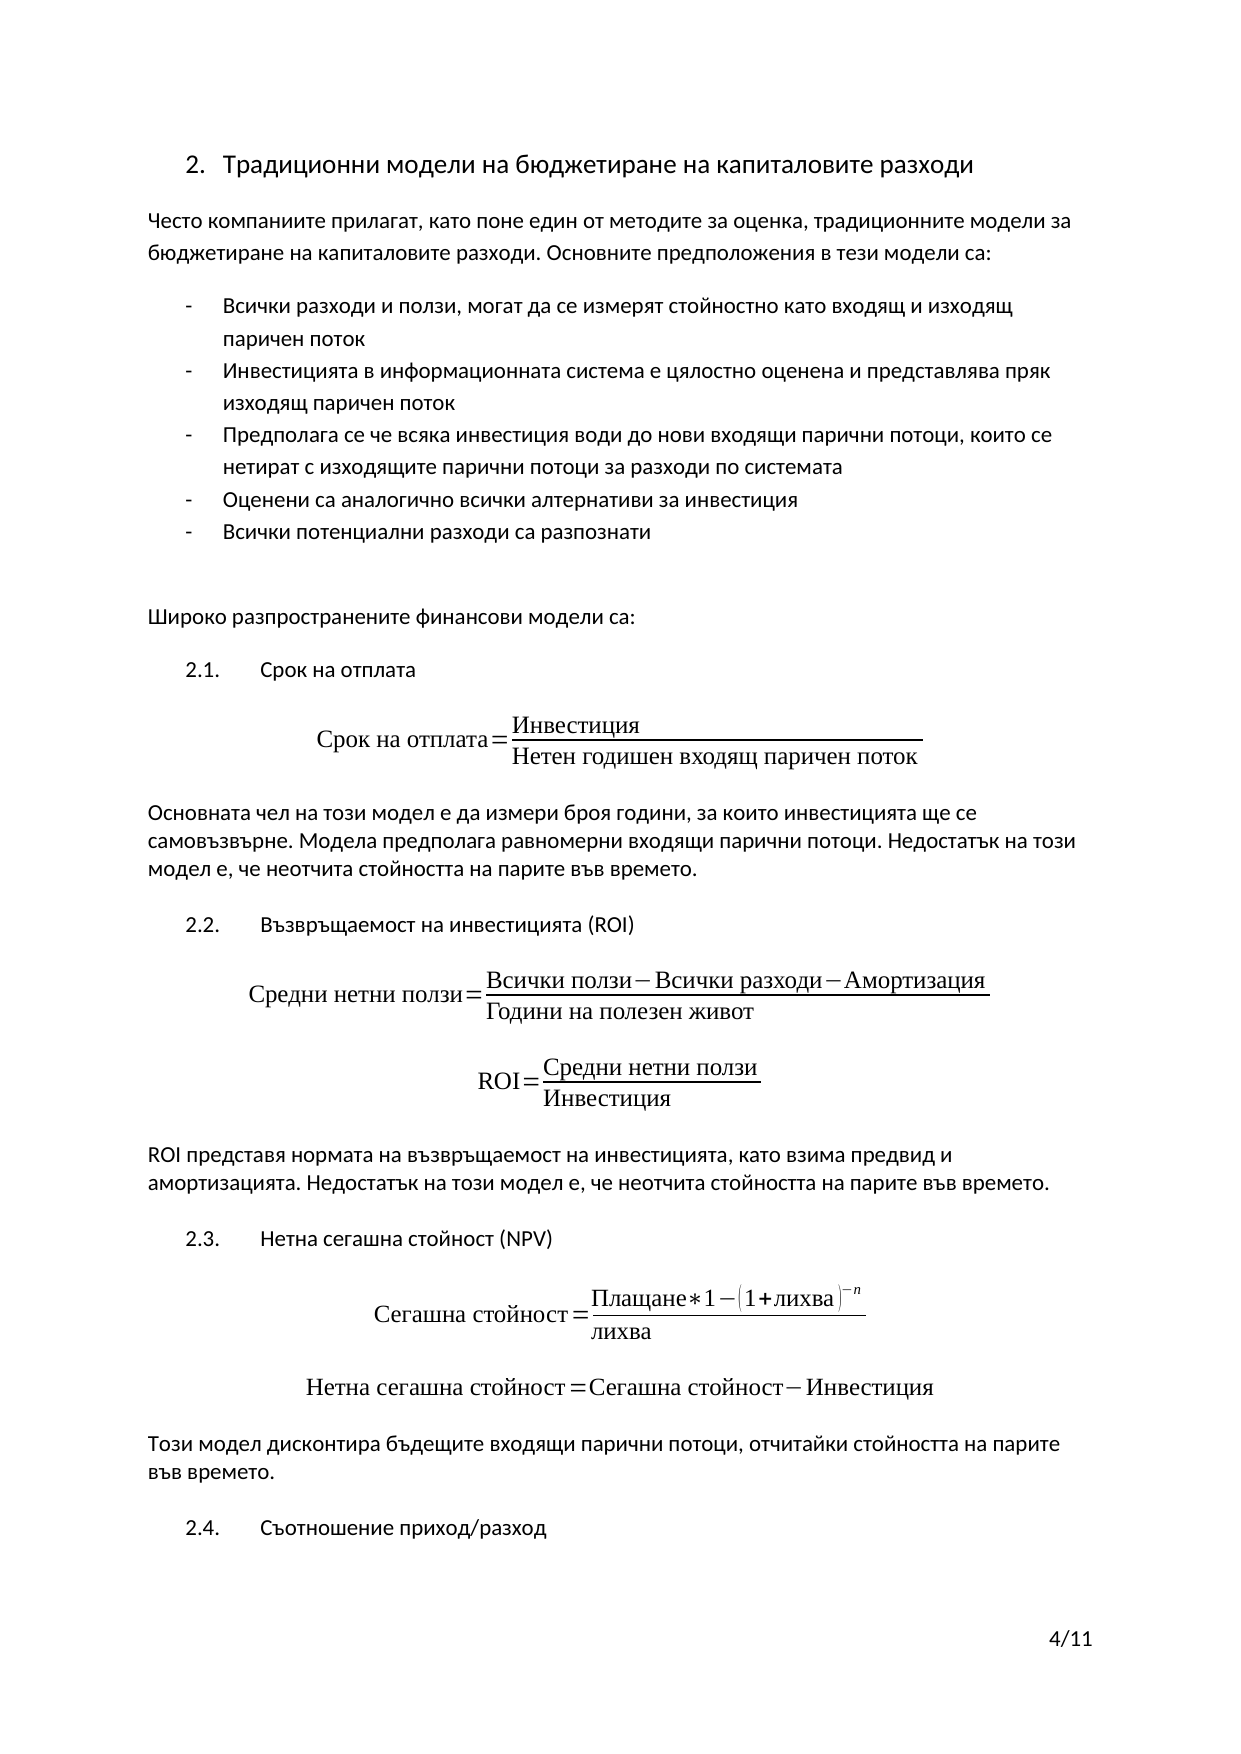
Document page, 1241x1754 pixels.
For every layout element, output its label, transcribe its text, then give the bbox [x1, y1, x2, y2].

list Всички разходи и ползи, могат да се измерят стойностно като входящ и изходящ паричен поток [185, 292, 1093, 352]
list Възвръщаемост на инвестицията (ROI) [185, 910, 1093, 938]
text Широко разпространените финансови модели са: [148, 602, 1093, 630]
list Инвестицията в информационната система е цялостно оценена и представлява пряк изходящ паричен поток [185, 356, 1093, 416]
text Често компаниите прилагат, като поне един от методите за оценка, традиционните модели за бюджетиране на капиталовите разходи. Основните предположения в тези модели са: [148, 206, 1093, 267]
text ROI представя нормата на възвръщаемост на инвестицията, като взима предвид и амортизацията. Недостатък на този модел е, че неотчита стойността на парите във времето. [148, 1140, 1093, 1196]
text Основната чел на този модел е да измери броя години, за които инвестицията ще се самовъзвърне. Модела предполага равномерни входящи парични потоци. Недостатък на този модел е, че неотчита стойността на парите във времето. [148, 798, 1093, 882]
list Оценени са аналогично всички алтернативи за инвестиция [185, 485, 1093, 513]
list Съотношение приход/разход [185, 1513, 1093, 1541]
list Традиционни модели на бюджетиране на капиталовите разходи [185, 148, 1093, 181]
list Нетна сегашна стойност (NPV) [185, 1224, 1093, 1252]
list Срок на отплата [185, 655, 1093, 683]
list Всички потенциални разходи са разпознати [185, 517, 1093, 545]
list Предполага се че всяка инвестиция води до нови входящи парични потоци, които се нетират с изходящите парични потоци за разходи по системата [185, 420, 1093, 481]
text Този модел дисконтира бъдещите входящи парични потоци, отчитайки стойността на парите във времето. [148, 1429, 1093, 1485]
